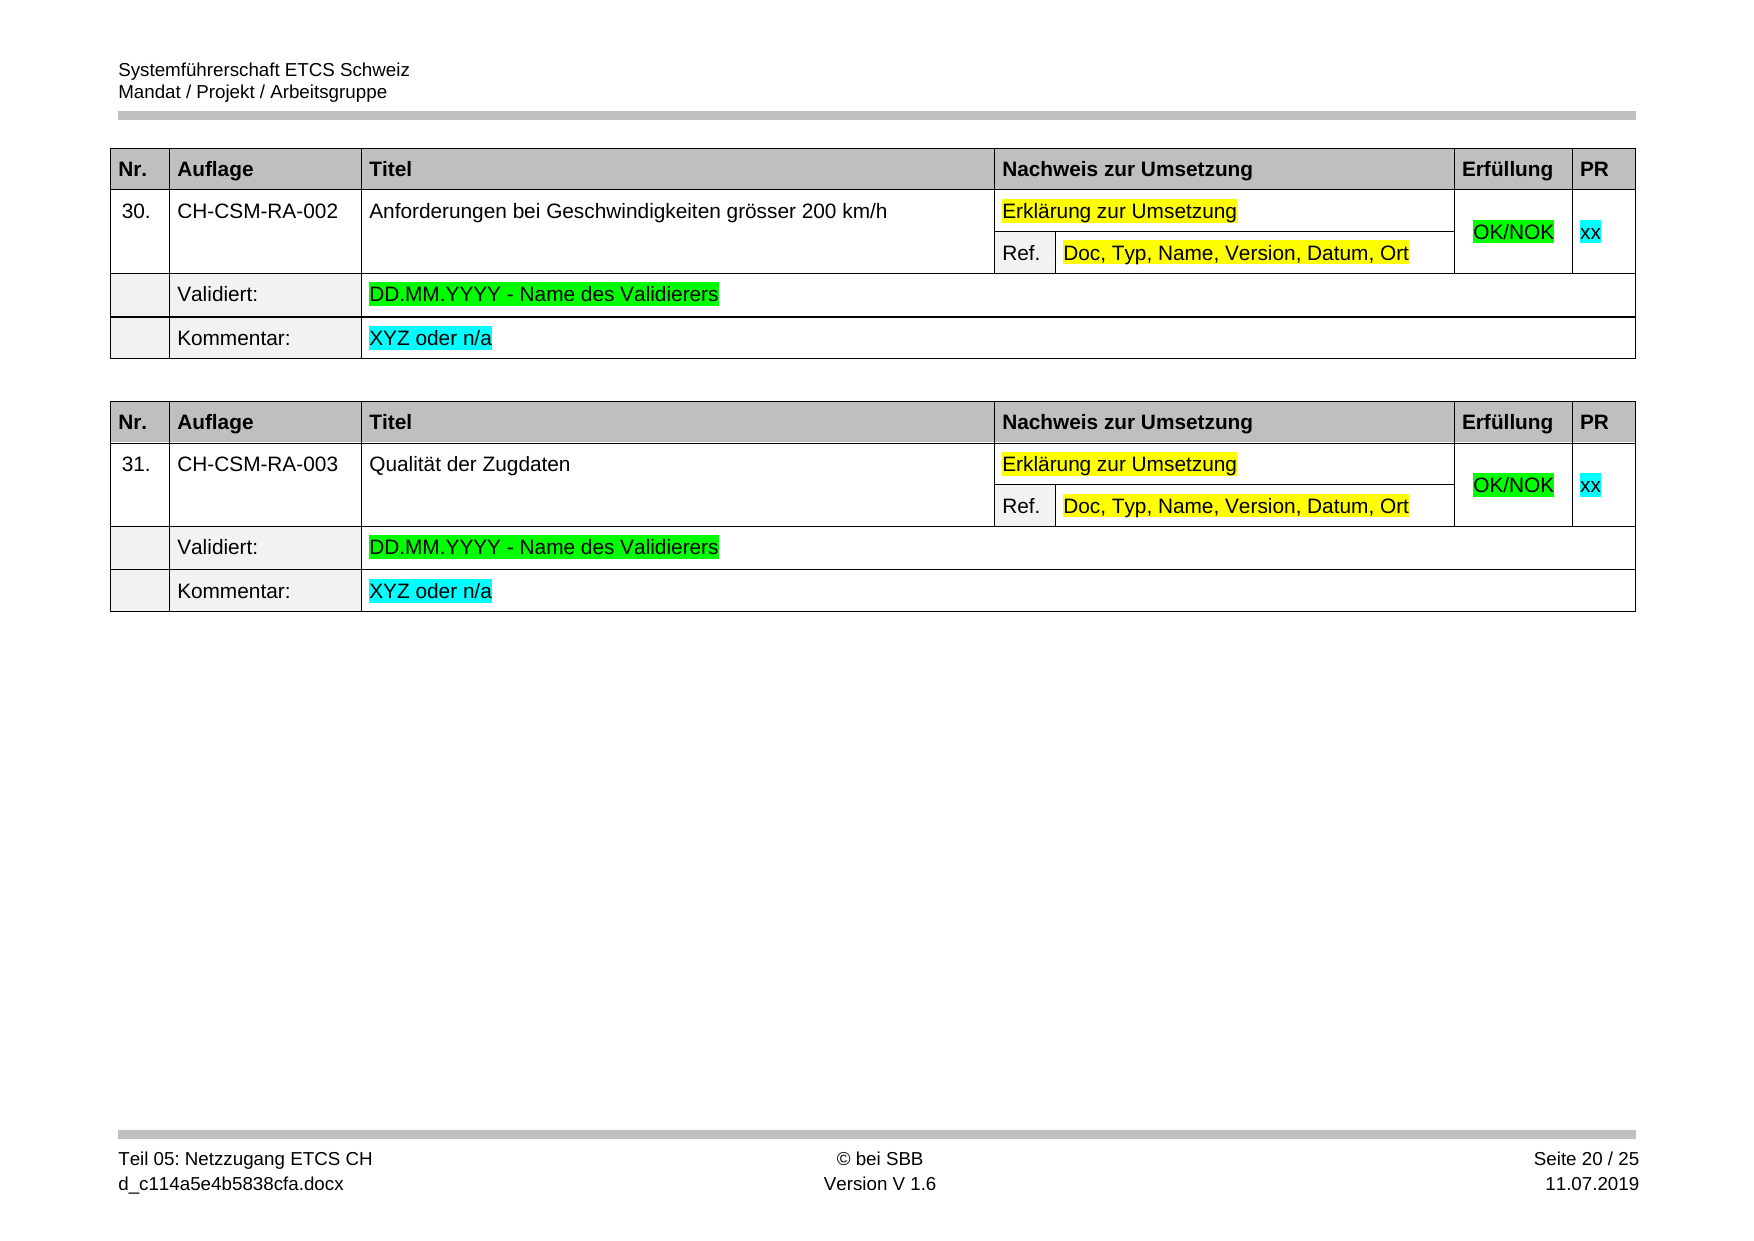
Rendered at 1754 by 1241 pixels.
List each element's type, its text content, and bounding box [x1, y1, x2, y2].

table_header Nr. [111, 149, 169, 189]
table_cell CH-CSM-RA-002 [170, 190, 361, 273]
table_cell XYZ oder n/a [362, 570, 1635, 611]
table_cell xx [1573, 444, 1635, 526]
table_cell Doc, Typ, Name, Version, Datum, Ort [1056, 485, 1454, 526]
table_cell Anforderungen bei Geschwindigkeiten grösser 200 km/h [362, 190, 994, 273]
table_header Nachweis zur Umsetzung [995, 149, 1454, 189]
table_cell xx [1573, 190, 1635, 273]
table_cell [111, 318, 169, 358]
table_cell Qualität der Zugdaten [362, 444, 994, 526]
table_header Erfüllung [1455, 149, 1572, 189]
table_cell [111, 527, 169, 569]
table_cell Ref. [995, 232, 1055, 273]
table_header Nachweis zur Umsetzung [995, 402, 1454, 442]
table_cell DD.MM.YYYY - Name des Validierers [362, 527, 1635, 569]
table_cell [111, 444, 169, 526]
table_cell Ref. [995, 485, 1055, 526]
table_cell Erklärung zur Umsetzung [995, 444, 1454, 484]
table_header Erfüllung [1455, 402, 1572, 442]
table_header Auflage [170, 402, 361, 442]
table_header Auflage [170, 149, 361, 189]
table_cell [111, 190, 169, 273]
table_header Nr. [111, 402, 169, 442]
table_cell XYZ oder n/a [362, 318, 1635, 358]
table_header Titel [362, 149, 994, 189]
table_cell OK/NOK [1455, 444, 1572, 526]
table_cell Kommentar: [170, 570, 361, 611]
table_cell CH-CSM-RA-003 [170, 444, 361, 526]
table_header Titel [362, 402, 994, 442]
table_header PR [1573, 402, 1635, 442]
table_cell Kommentar: [170, 318, 361, 358]
table_cell OK/NOK [1455, 190, 1572, 273]
table_cell Erklärung zur Umsetzung [995, 190, 1454, 231]
table_cell Validiert: [170, 527, 361, 569]
table_cell Validiert: [170, 274, 361, 316]
table_cell [111, 570, 169, 611]
table_cell Doc, Typ, Name, Version, Datum, Ort [1056, 232, 1454, 273]
table_header PR [1573, 149, 1635, 189]
table_cell [111, 274, 169, 316]
table_cell DD.MM.YYYY - Name des Validierers [362, 274, 1635, 316]
